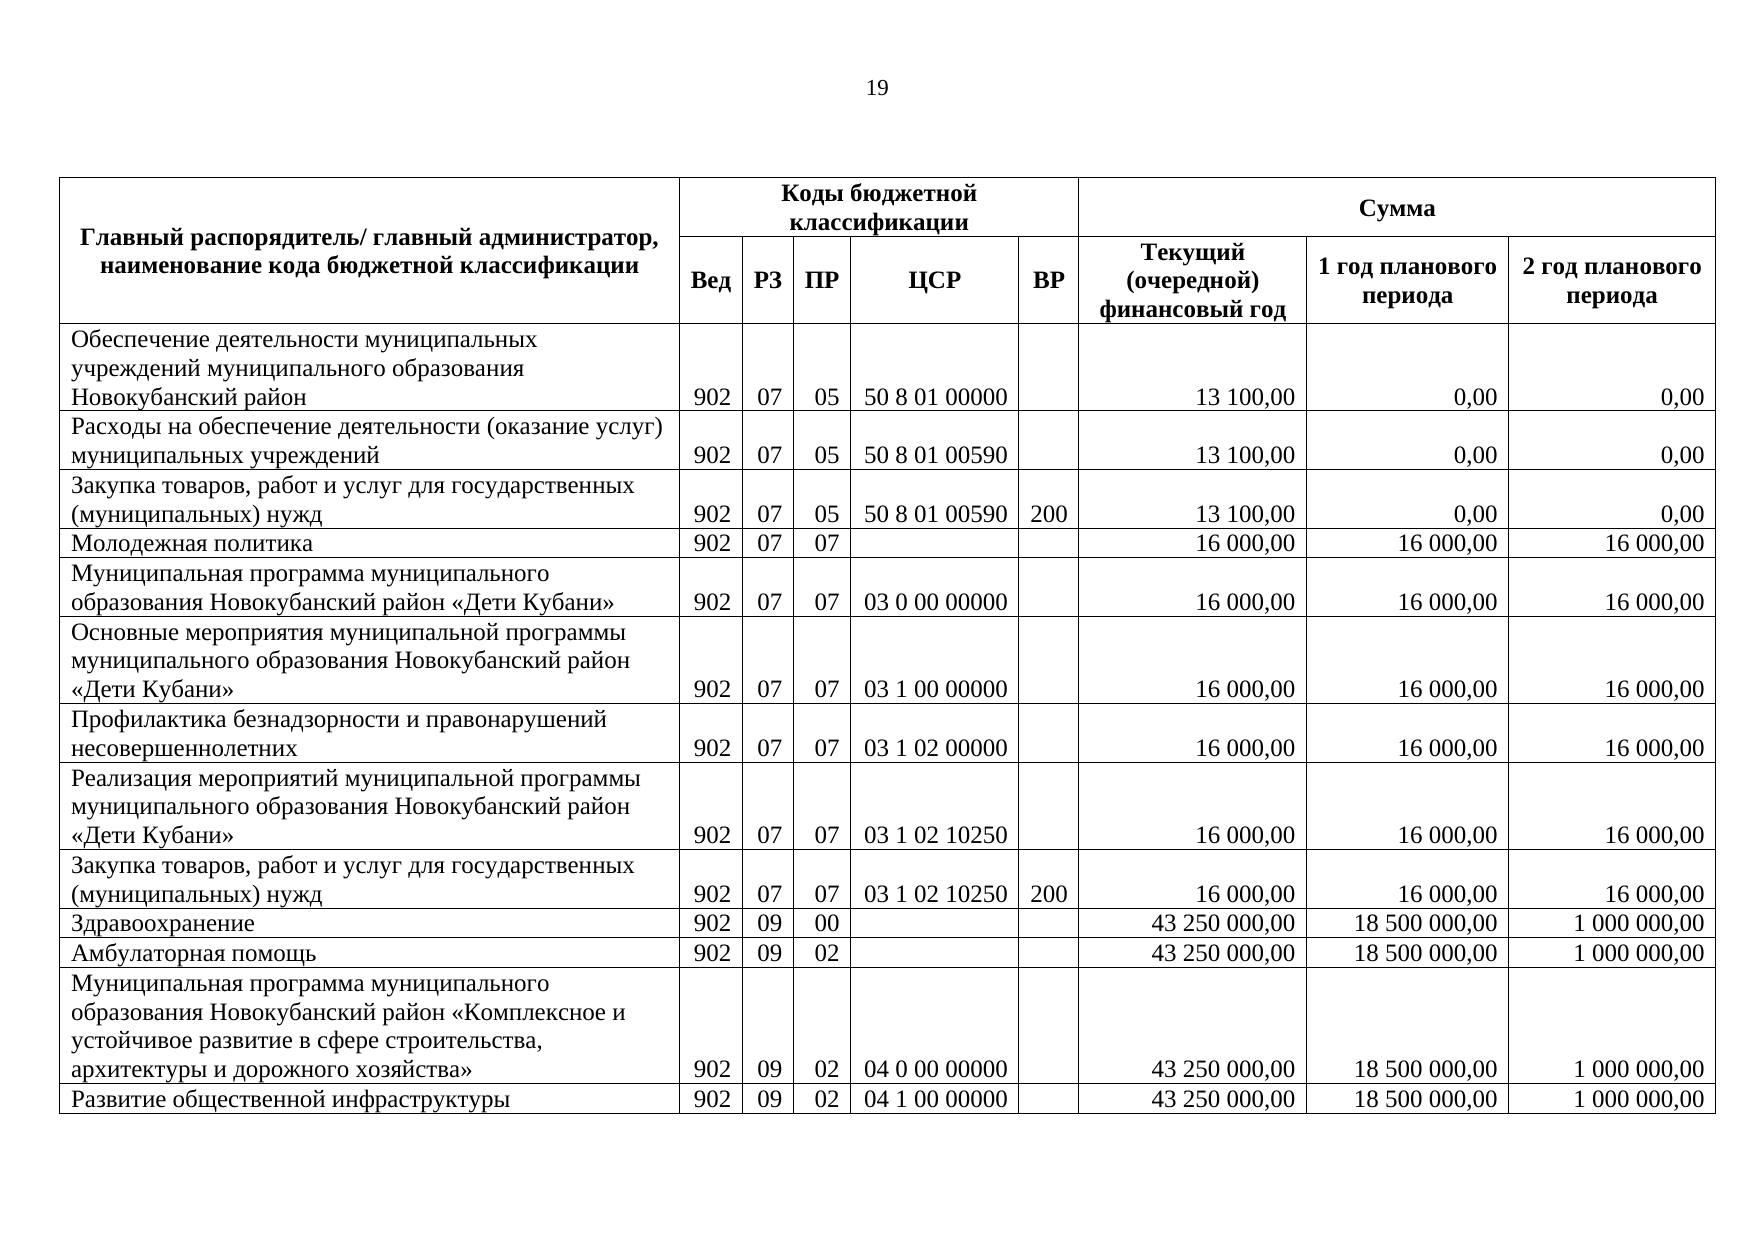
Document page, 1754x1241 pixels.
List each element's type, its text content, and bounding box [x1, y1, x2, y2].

table_cell Расходы на обеспечение деятельности (оказание услуг) муниципальных учреждений [60, 411, 679, 469]
table_cell 03 1 00 00000 [851, 617, 1018, 703]
table_cell [1019, 938, 1078, 967]
table_cell 07 [743, 529, 793, 557]
table_cell 902 [680, 617, 742, 703]
table_cell 16 000,00 [1509, 850, 1715, 907]
table_cell 16 000,00 [1307, 763, 1508, 849]
table_cell 04 0 00 00000 [851, 968, 1018, 1083]
table_cell 16 000,00 [1079, 617, 1306, 703]
table_cell Обеспечение деятельности муниципальных учреждений муниципального образования Новокубанский район [60, 324, 679, 410]
table_cell 16 000,00 [1079, 850, 1306, 907]
table_cell 902 [680, 938, 742, 967]
table_cell [851, 529, 1018, 557]
table_cell 1 000 000,00 [1509, 1084, 1715, 1113]
table_cell 03 1 02 10250 [851, 850, 1018, 907]
table_cell 16 000,00 [1307, 704, 1508, 762]
table_cell 16 000,00 [1079, 704, 1306, 762]
table_cell Закупка товаров, работ и услуг для государственных (муниципальных) нужд [60, 850, 679, 907]
table_cell Муниципальная программа муниципального образования Новокубанский район «Дети Кубани» [60, 558, 679, 616]
table_cell Реализация мероприятий муниципальной программы муниципального образования Новокубанский район «Дети Кубани» [60, 763, 679, 849]
table_cell 18 500 000,00 [1307, 938, 1508, 967]
table_cell 07 [743, 704, 793, 762]
table_cell 02 [794, 968, 850, 1083]
table_cell 16 000,00 [1307, 850, 1508, 907]
table_cell Закупка товаров, работ и услуг для государственных (муниципальных) нужд [60, 470, 679, 527]
table_cell Амбулаторная помощь [60, 938, 679, 967]
table_cell Молодежная политика [60, 529, 679, 557]
table_cell ВР [1019, 237, 1078, 323]
table_cell 902 [680, 968, 742, 1083]
table_cell [1019, 909, 1078, 937]
table_cell 902 [680, 324, 742, 410]
table_cell ПР [794, 237, 850, 323]
table_cell 16 000,00 [1307, 529, 1508, 557]
table_cell 16 000,00 [1079, 558, 1306, 616]
table_cell 50 8 01 00590 [851, 470, 1018, 527]
table_cell 902 [680, 909, 742, 937]
table_cell 1 000 000,00 [1509, 909, 1715, 937]
table_cell 07 [794, 558, 850, 616]
table_cell 18 500 000,00 [1307, 1084, 1508, 1113]
table_cell 16 000,00 [1307, 617, 1508, 703]
table_cell [1019, 763, 1078, 849]
table_cell [1019, 411, 1078, 469]
table_cell 02 [794, 938, 850, 967]
table_cell Муниципальная программа муниципального образования Новокубанский район «Комплексное и устойчивое развитие в сфере строительства, архитектуры и дорожного хозяйства» [60, 968, 679, 1083]
table_cell Здравоохранение [60, 909, 679, 937]
table_cell 0,00 [1509, 470, 1715, 527]
table_cell 902 [680, 529, 742, 557]
table_header Коды бюджетной классификации [680, 178, 1078, 236]
table_cell 16 000,00 [1509, 704, 1715, 762]
table_cell 18 500 000,00 [1307, 909, 1508, 937]
table_cell 16 000,00 [1079, 529, 1306, 557]
table_cell 07 [794, 617, 850, 703]
table_cell 13 100,00 [1079, 470, 1306, 527]
table_cell 43 250 000,00 [1079, 909, 1306, 937]
table_cell 2 год планового периода [1509, 237, 1715, 323]
table_cell 902 [680, 558, 742, 616]
table_cell 0,00 [1509, 411, 1715, 469]
table_cell 200 [1019, 470, 1078, 527]
table_cell 03 1 02 00000 [851, 704, 1018, 762]
table_cell Развитие общественной инфраструктуры [60, 1084, 679, 1113]
table_cell 13 100,00 [1079, 411, 1306, 469]
table_cell 200 [1019, 850, 1078, 907]
table_cell 43 250 000,00 [1079, 1084, 1306, 1113]
table_cell 07 [794, 704, 850, 762]
table_cell 07 [743, 850, 793, 907]
table_cell 03 1 02 10250 [851, 763, 1018, 849]
table_cell 902 [680, 850, 742, 907]
table_cell 0,00 [1509, 324, 1715, 410]
table_cell 16 000,00 [1079, 763, 1306, 849]
table_cell 07 [743, 470, 793, 527]
table_cell 16 000,00 [1307, 558, 1508, 616]
table_cell Профилактика безнадзорности и правонарушений несовершеннолетних [60, 704, 679, 762]
table_cell 0,00 [1307, 470, 1508, 527]
table_header Главный распорядитель/ главный администратор, наименование кода бюджетной классификации [60, 178, 679, 323]
table_cell [851, 938, 1018, 967]
table_cell РЗ [743, 237, 793, 323]
table_cell [1019, 1084, 1078, 1113]
table_cell 50 8 01 00000 [851, 324, 1018, 410]
table_cell 05 [794, 411, 850, 469]
table_cell 16 000,00 [1509, 529, 1715, 557]
table_cell 50 8 01 00590 [851, 411, 1018, 469]
table_cell 13 100,00 [1079, 324, 1306, 410]
table_cell 902 [680, 1084, 742, 1113]
table_cell 09 [743, 1084, 793, 1113]
table_cell 02 [794, 1084, 850, 1113]
table_cell 1 000 000,00 [1509, 968, 1715, 1083]
table_cell 07 [794, 850, 850, 907]
table_cell [1019, 324, 1078, 410]
table_cell Основные мероприятия муниципальной программы муниципального образования Новокубанский район «Дети Кубани» [60, 617, 679, 703]
table_cell 07 [794, 763, 850, 849]
table_cell 05 [794, 470, 850, 527]
table_cell [1019, 529, 1078, 557]
table_cell 07 [743, 411, 793, 469]
table_cell Вед [680, 237, 742, 323]
table_cell 902 [680, 411, 742, 469]
table_cell 07 [794, 529, 850, 557]
table_cell [1019, 968, 1078, 1083]
table_cell 0,00 [1307, 324, 1508, 410]
table_cell 07 [743, 763, 793, 849]
table_cell 0,00 [1307, 411, 1508, 469]
table_cell 09 [743, 968, 793, 1083]
table_cell 16 000,00 [1509, 558, 1715, 616]
table_cell 1 год планового периода [1307, 237, 1508, 323]
table_cell 07 [743, 324, 793, 410]
table_cell 04 1 00 00000 [851, 1084, 1018, 1113]
table_cell Текущий (очередной) финансовый год [1079, 237, 1306, 323]
table_cell 16 000,00 [1509, 763, 1715, 849]
table_cell 07 [743, 617, 793, 703]
table_cell [1019, 704, 1078, 762]
table_cell 43 250 000,00 [1079, 968, 1306, 1083]
table_cell 09 [743, 909, 793, 937]
table_cell 43 250 000,00 [1079, 938, 1306, 967]
table_cell 18 500 000,00 [1307, 968, 1508, 1083]
table_cell 16 000,00 [1509, 617, 1715, 703]
table_header Сумма [1079, 178, 1715, 236]
table_cell 03 0 00 00000 [851, 558, 1018, 616]
table_cell 902 [680, 763, 742, 849]
table_cell 902 [680, 704, 742, 762]
table_cell ЦСР [851, 237, 1018, 323]
table_cell 05 [794, 324, 850, 410]
table_cell [1019, 558, 1078, 616]
table_cell 1 000 000,00 [1509, 938, 1715, 967]
table_cell [1019, 617, 1078, 703]
table_cell [851, 909, 1018, 937]
table_cell 00 [794, 909, 850, 937]
table_cell 07 [743, 558, 793, 616]
table_cell 09 [743, 938, 793, 967]
table_cell 902 [680, 470, 742, 527]
